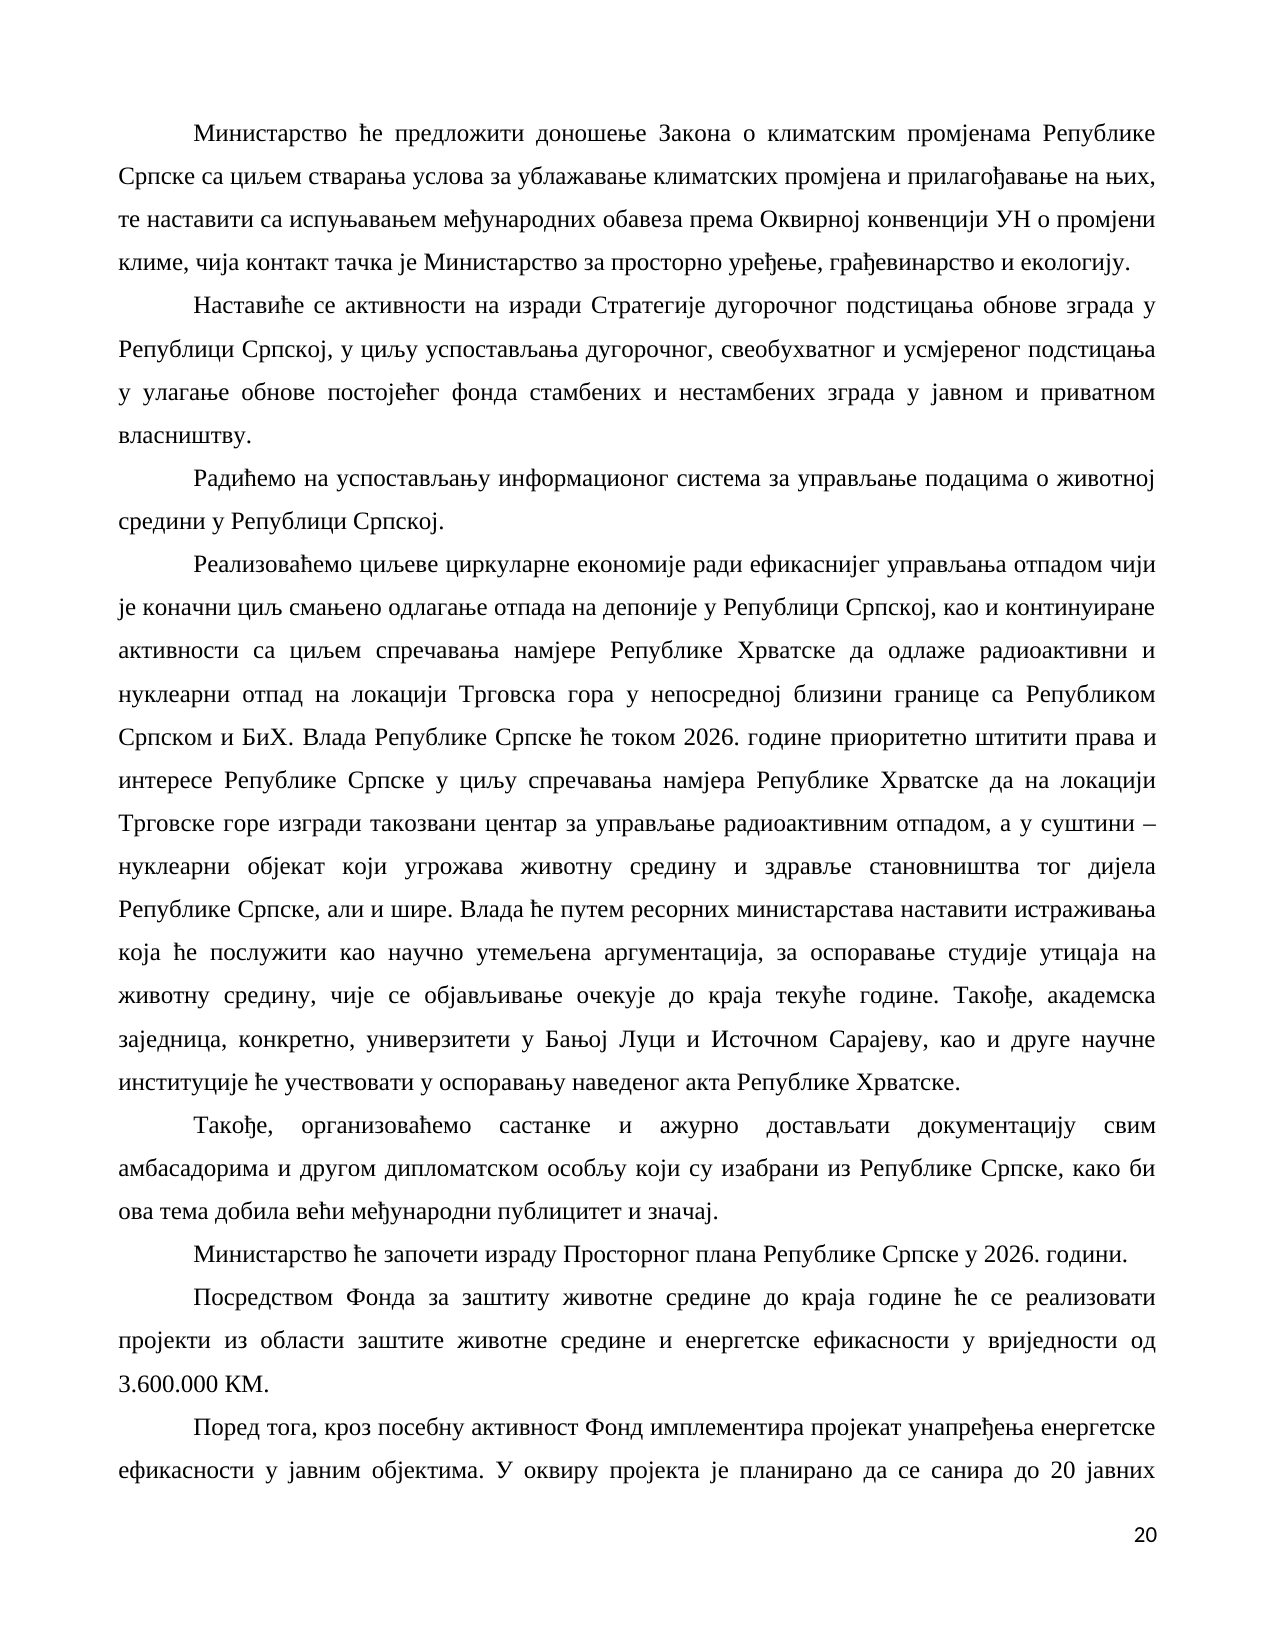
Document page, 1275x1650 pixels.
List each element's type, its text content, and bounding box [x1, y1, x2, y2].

text Радићемо на успостављању информационог система за управљање подацима о животној средини у Републици Српској. [118, 463, 1157, 535]
text Реализоваћемо циљеве циркуларне економије ради ефикаснијег управљања отпадом чији је коначни циљ смањено одлагање отпада на депоније у Републици Српској, као и континуиране активности са циљем спречавања намјере Републике Хрватске да одлаже радиоактивни и нуклеарни отпад на локацији Трговска гора у непосредној близини границе са Републиком Српском и БиХ. Влада Републике Српске ће током 2026. године приоритетно штитити права и интересе Републике Српске у циљу спречавања намјера Републике Хрватске да на локацији Трговске горе изгради такозвани центар за управљање радиоактивним отпадом, а у суштини – нуклеарни објекат који угрожава животну средину и здравље становништва тог дијела Републике Српске, али и шире. Влада ће путем ресорних министарстава наставити истраживања која ће послужити као научно утемељена аргументација, за оспоравање студије утицаја на животну средину, чије се објављивање очекује до краја текуће године. Такође, академска заједница, конкретно, универзитети у Бањој Луци и Источном Сарајеву, као и друге научне институције ће учествовати у оспоравању наведеног акта Републике Хрватске. [118, 549, 1157, 1096]
text Наставиће се активности на изради Стратегије дугорочног подстицања обнове зграда у Републици Српској, у циљу успостављања дугорочног, свеобухватног и усмјереног подстицања у улагање обнове постојећег фонда стамбених и нестамбених зграда у јавном и приватном власништву. [118, 291, 1157, 449]
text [118, 1412, 1157, 1484]
text Посредством Фонда за заштиту животне средине до краја године ће се реализовати пројекти из области заштите животне средине и енергетске ефикасности у вриједности од 3.600.000 КМ. [118, 1282, 1157, 1397]
text Министарство ће предложити доношење Закона о климатским промјенама Републике Српске са циљем стварања услова за ублажавање климатских промјена и прилагођавање на њих, те наставити са испуњавањем међународних обавеза према Оквирној конвенцији УН о промјени климе, чија контакт тачка је Министарство за просторно уређење, грађевинарство и екологију. [118, 118, 1157, 276]
text Министарство ће започети израду Просторног плана Републике Српске у 2026. години. [118, 1239, 1157, 1268]
text Такође, организоваћемо састанке и ажурно достављати документацију свим амбасадорима и другом дипломатском особљу који су изабрани из Републике Српске, како би ова тема добила већи међународни публицитет и значај. [118, 1110, 1157, 1225]
